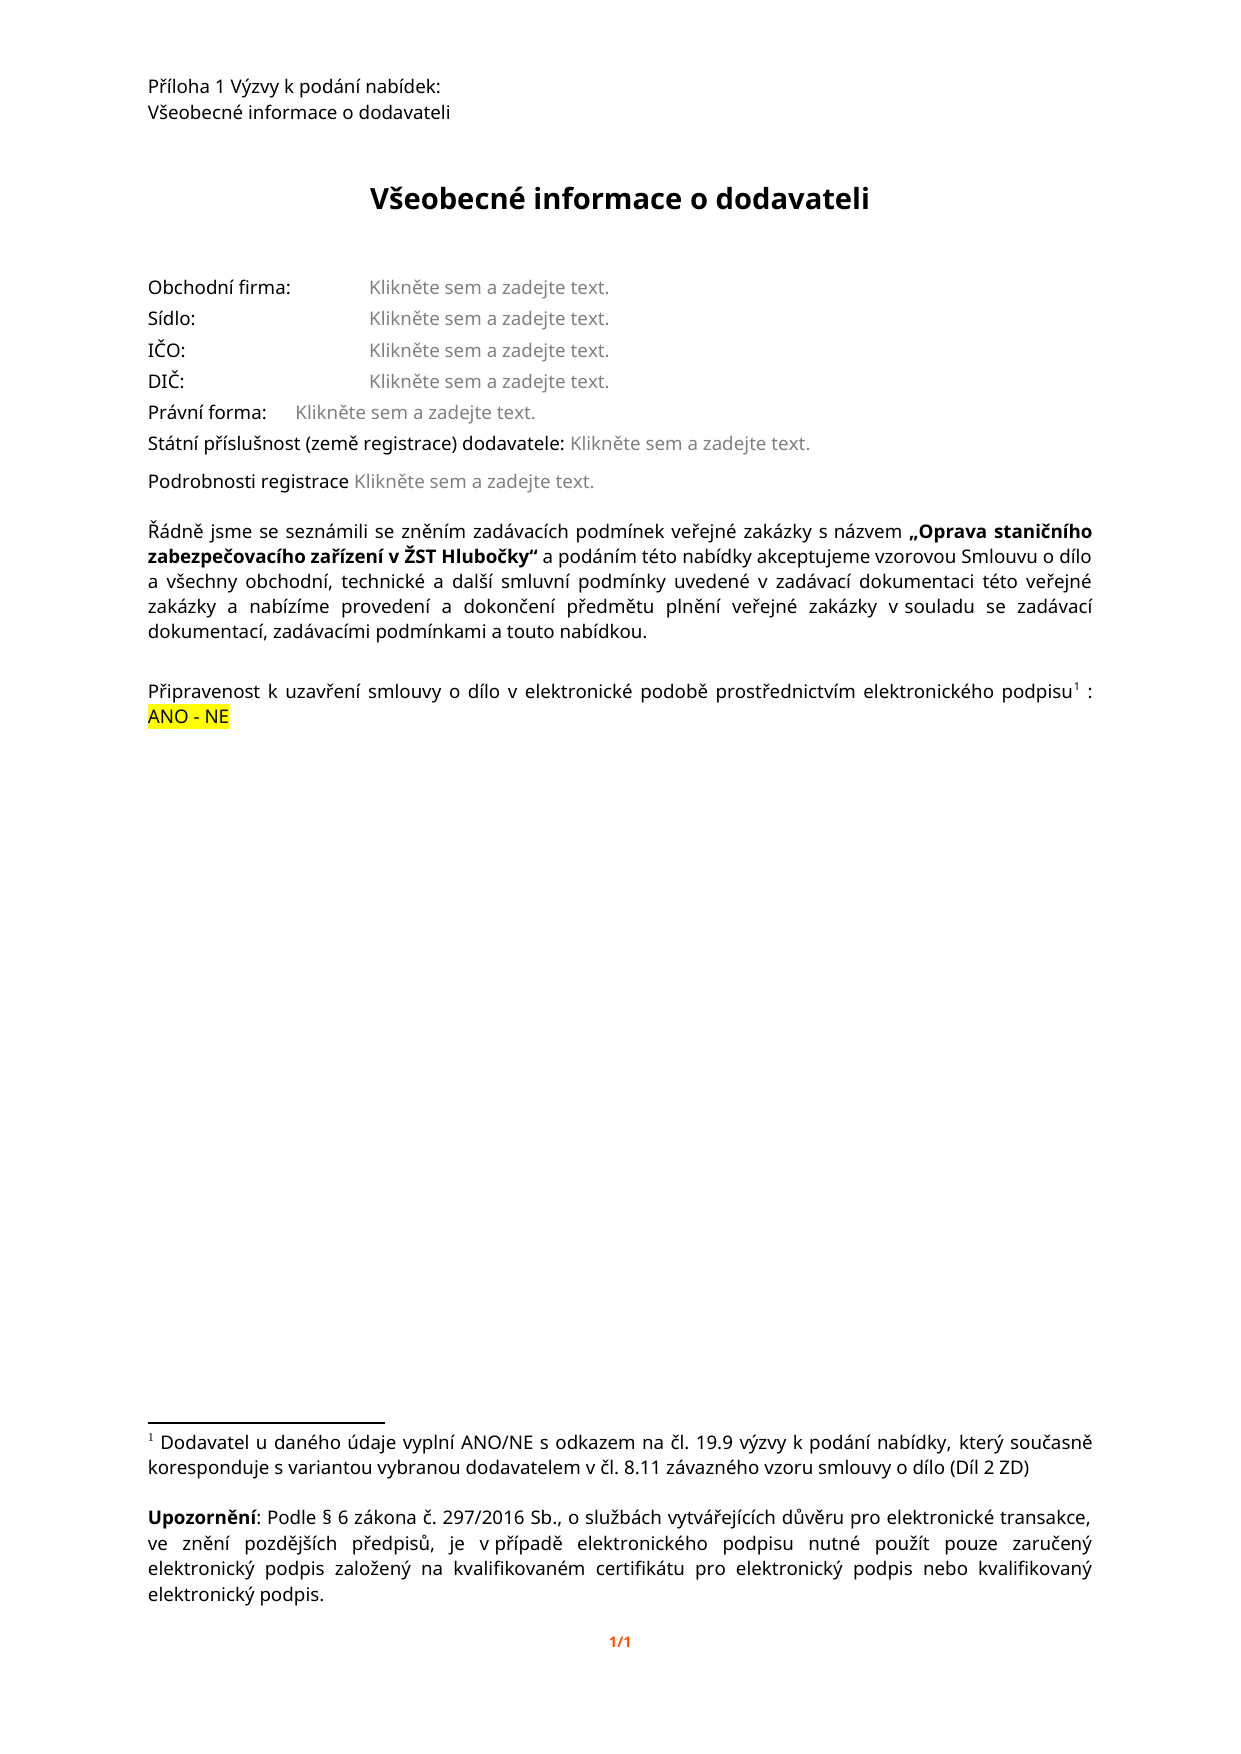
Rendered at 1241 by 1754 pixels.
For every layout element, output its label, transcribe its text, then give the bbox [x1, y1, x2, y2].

text IČO: [148, 337, 1093, 362]
text Řádně jsme se seznámili se zněním zadávacích podmínek veřejné zakázky s názvem „Oprava staničního zabezpečovacího zařízení v ŽST Hlubočky“ a podáním této nabídky akceptujeme vzorovou Smlouvu o dílo a všechny obchodní, technické a další smluvní podmínky uvedené v zadávací dokumentaci této veřejné zakázky a nabízíme provedení a dokončení předmětu plnění veřejné zakázky v souladu se zadávací dokumentací, zadávacími podmínkami a touto nabídkou. [148, 518, 1093, 643]
text Právní forma: [148, 399, 1093, 424]
text Obchodní firma: [148, 274, 1093, 299]
title Všeobecné informace o dodavateli [148, 178, 1093, 218]
text Podrobnosti registrace [148, 468, 1093, 493]
text Státní příslušnost (země registrace) dodavatele: [148, 431, 1093, 456]
text Sídlo: [148, 306, 1093, 331]
text DIČ: [148, 368, 1093, 393]
text Připravenost k uzavření smlouvy o dílo v elektronické podobě prostřednictvím elektronického podpisu1 : [148, 678, 1093, 729]
